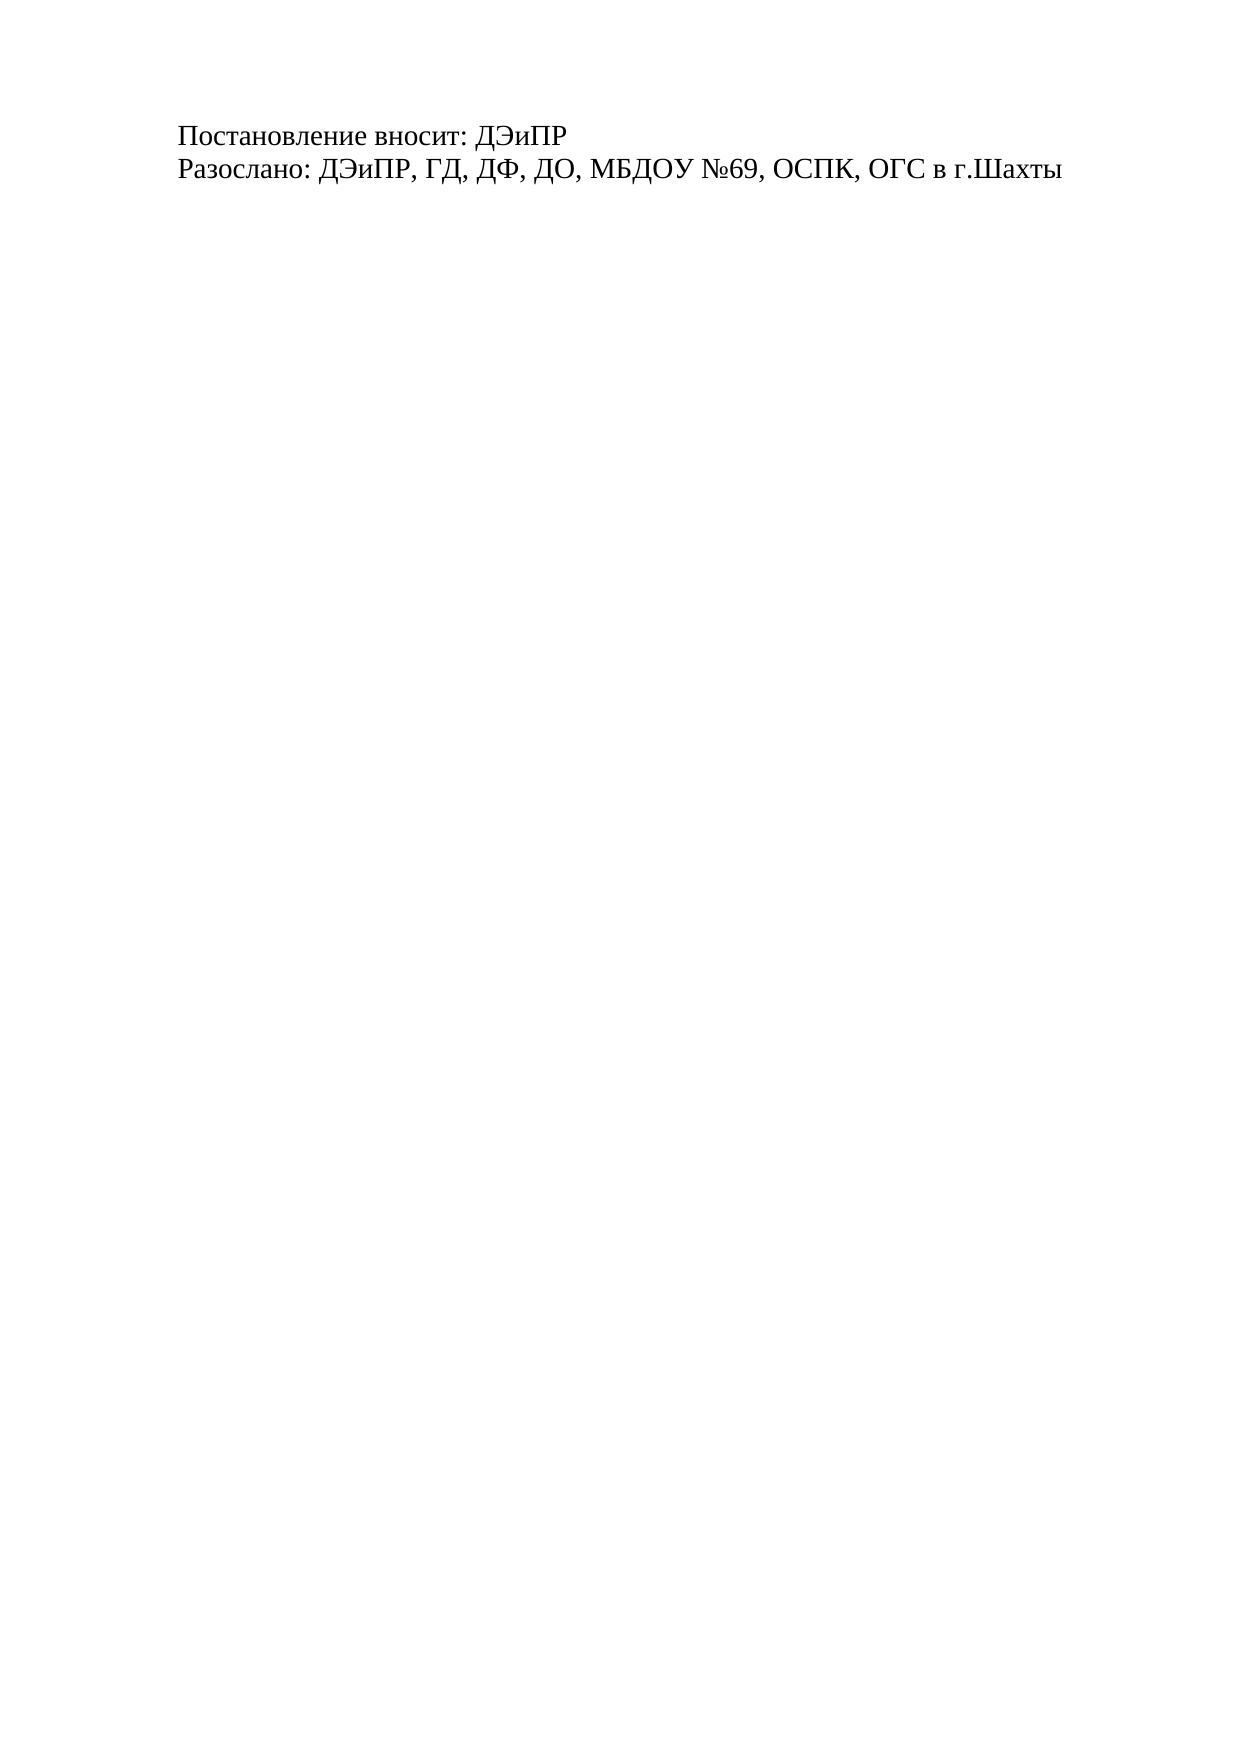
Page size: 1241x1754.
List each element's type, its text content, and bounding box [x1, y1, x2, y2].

text Постановление вносит: ДЭиПР [177, 118, 1181, 152]
text Разослано: ДЭиПР, ГД, ДФ, ДО, МБДОУ №69, ОСПК, ОГС в г.Шахты [177, 152, 1181, 185]
